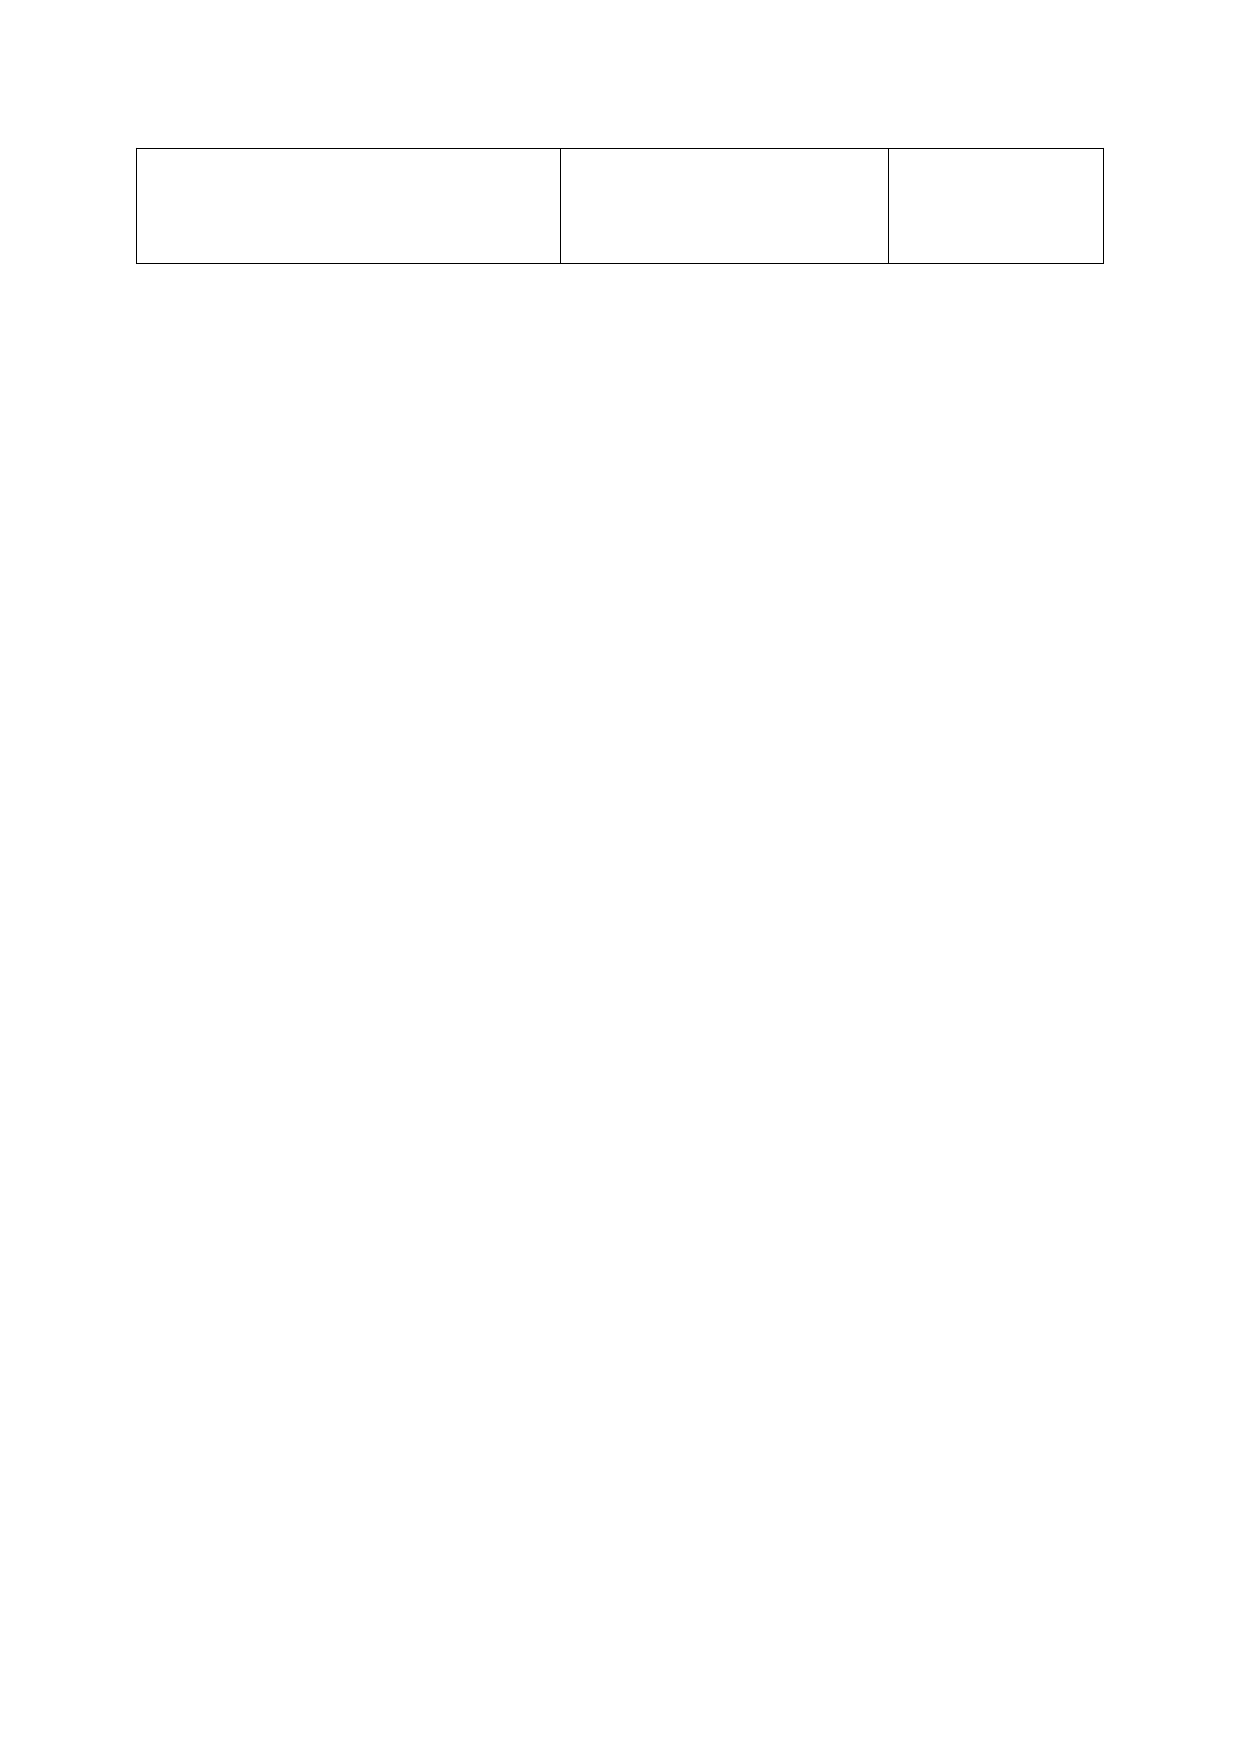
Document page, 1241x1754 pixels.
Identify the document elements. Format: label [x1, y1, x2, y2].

table_cell [889, 149, 1103, 262]
table_cell [137, 149, 560, 262]
table_cell [561, 149, 888, 262]
